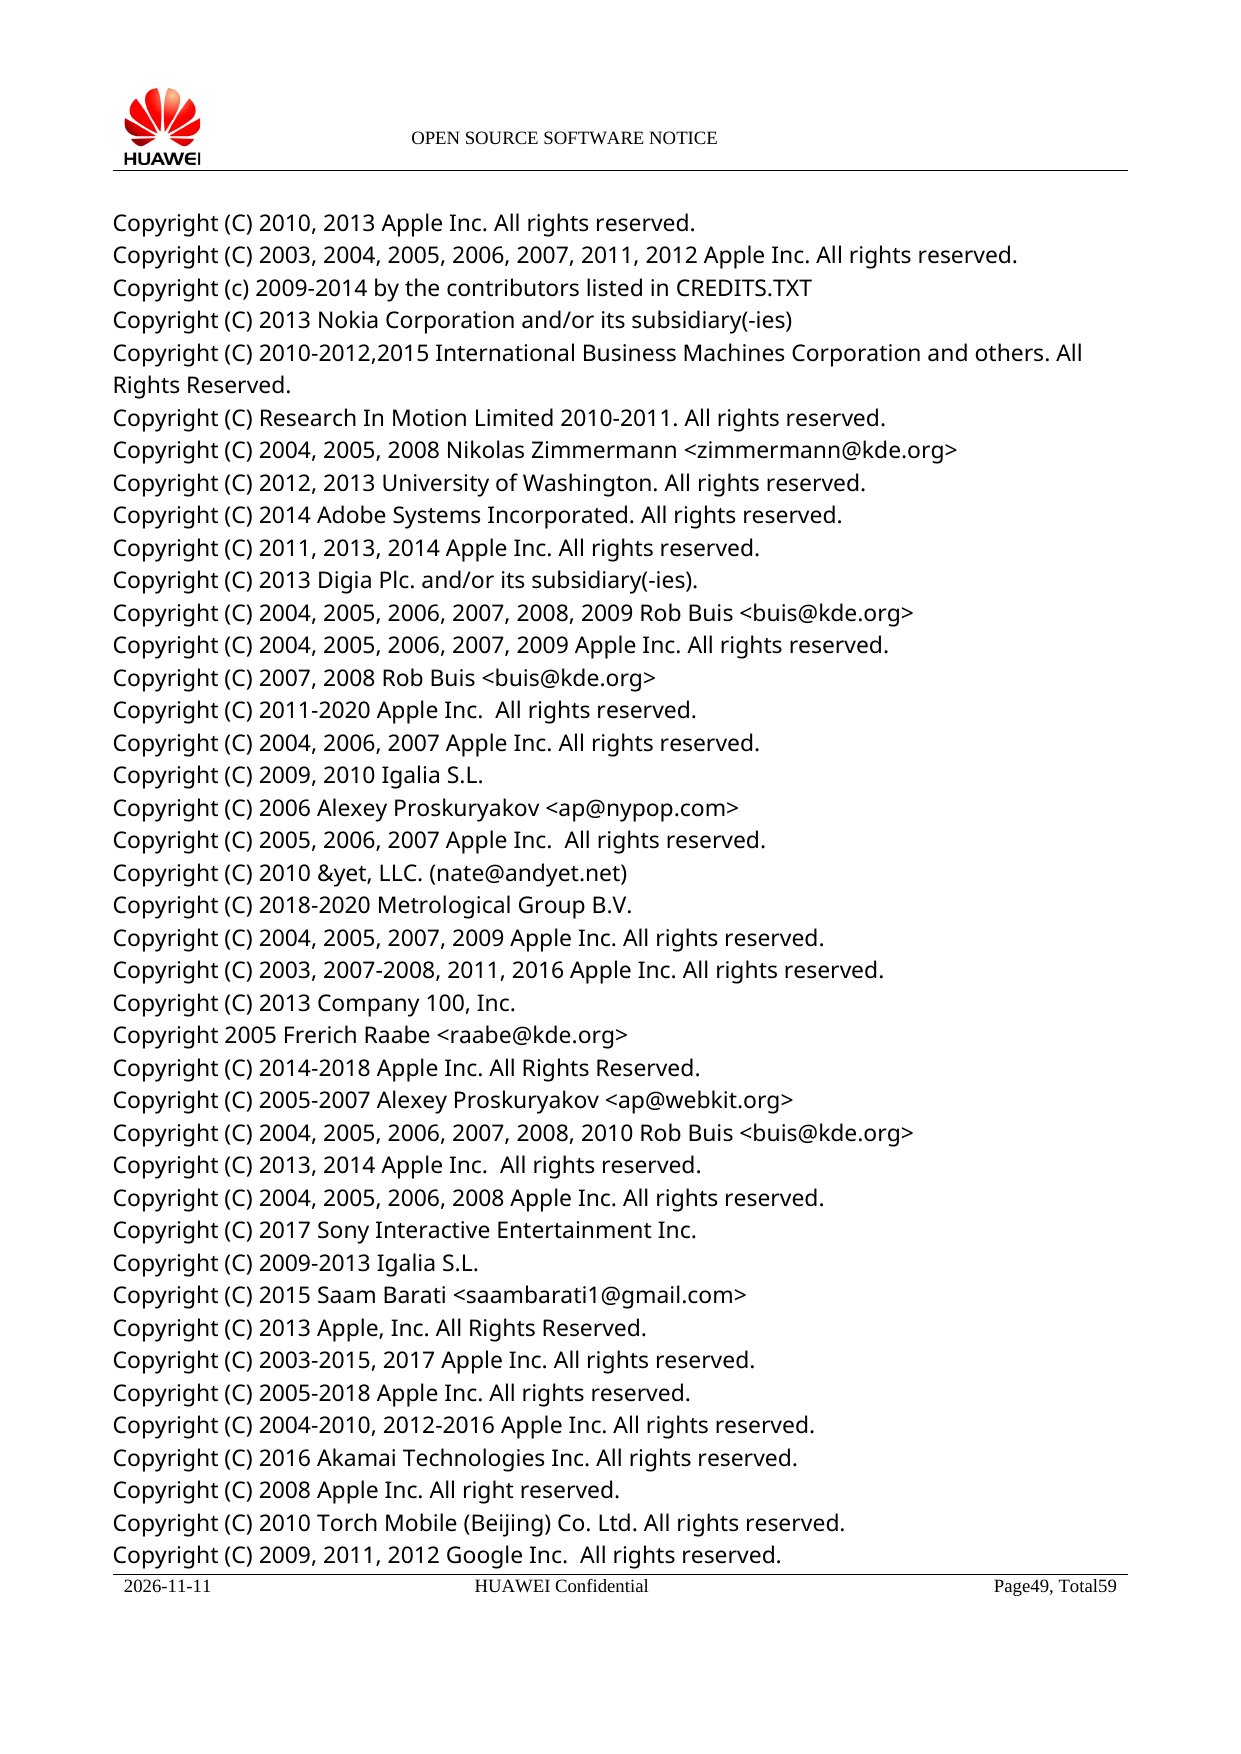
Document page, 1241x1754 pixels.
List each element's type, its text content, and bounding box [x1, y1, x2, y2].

picture [124, 88, 201, 165]
